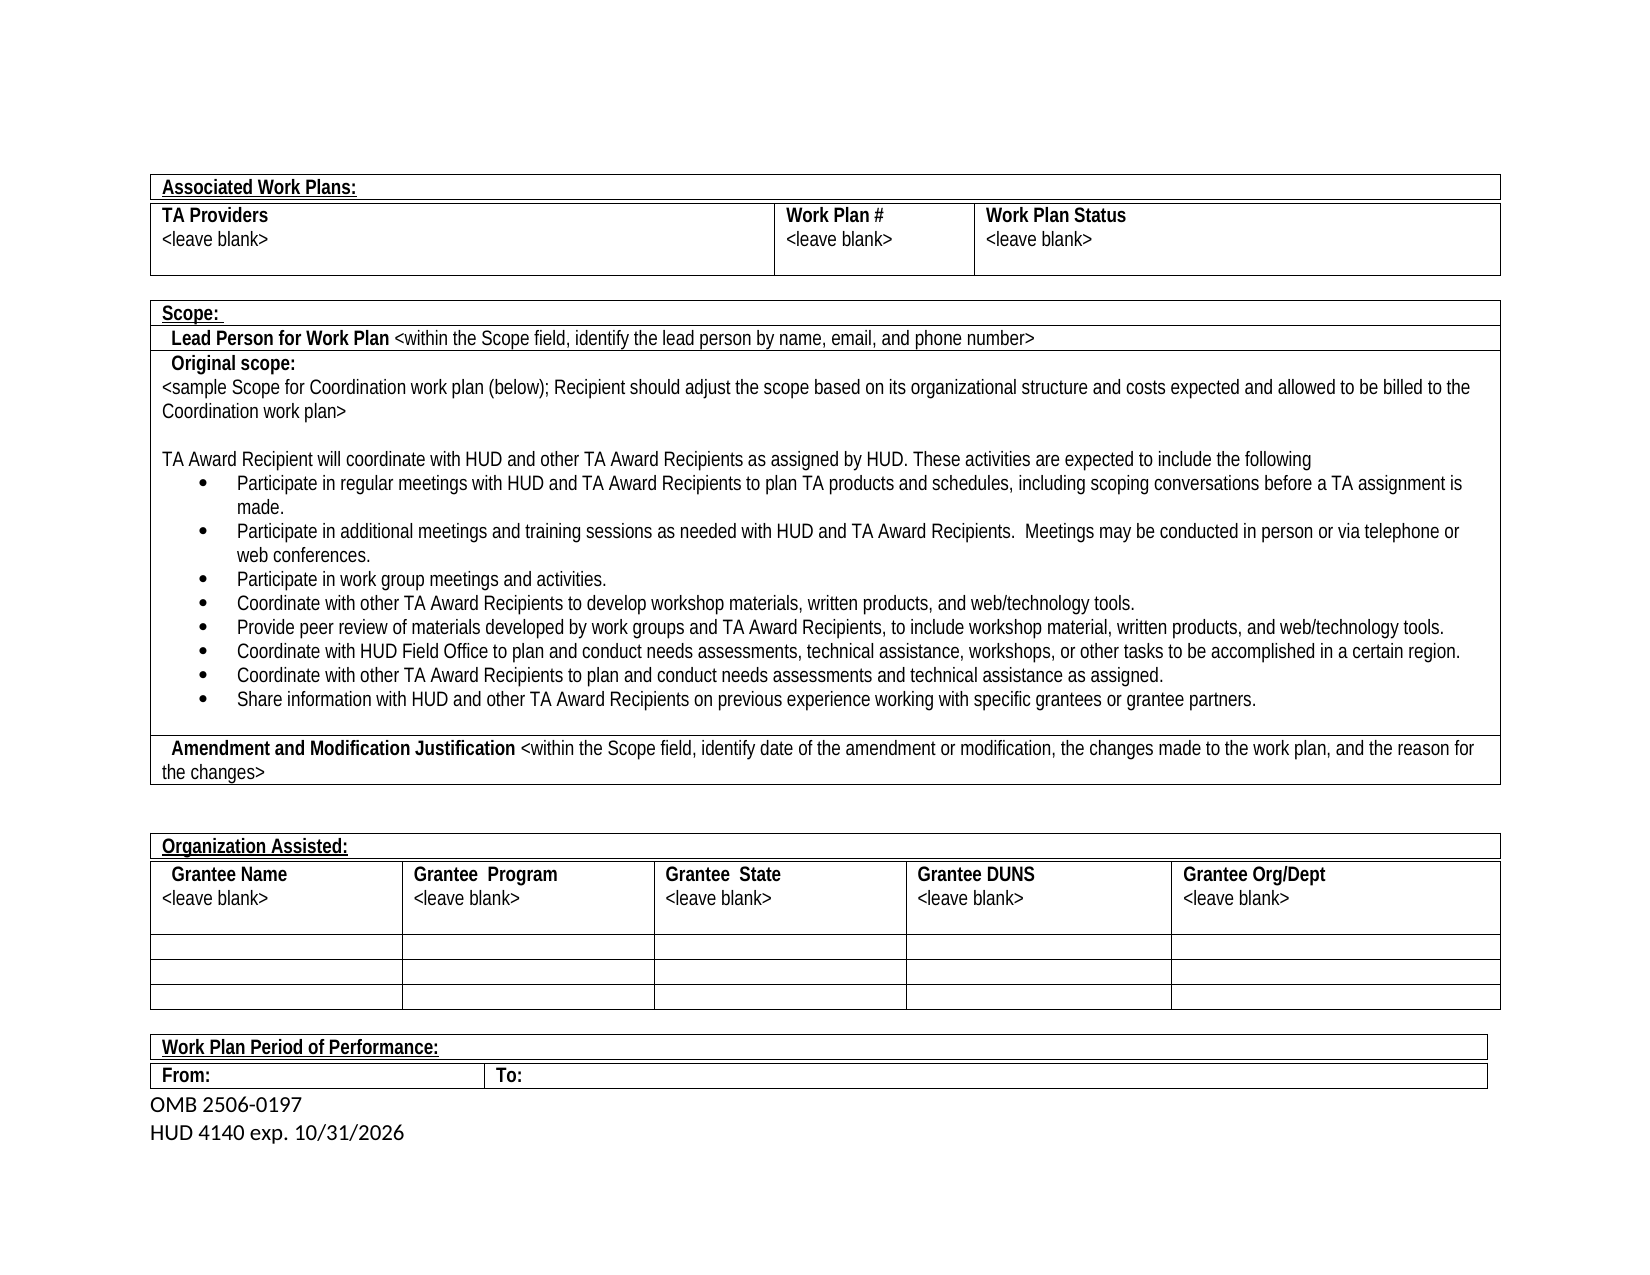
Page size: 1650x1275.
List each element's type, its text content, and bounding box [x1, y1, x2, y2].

table_cell [655, 985, 906, 1009]
table_header Associated Work Plans: [151, 175, 1500, 199]
table_cell [1172, 985, 1500, 1009]
table_header Grantee State <leave blank> [655, 862, 906, 934]
table_header Scope: [151, 301, 1500, 325]
table_header Work Plan # <leave blank> [775, 204, 974, 275]
table_cell [403, 960, 654, 984]
table_cell Amendment and Modification Justification <within the Scope field, identify date of the amendment or modification, the changes made to the work plan, and the reason for the changes> [151, 736, 1500, 784]
table_cell [151, 960, 402, 984]
table_cell [1172, 935, 1500, 959]
table_header Grantee Org/Dept <leave blank> [1172, 862, 1500, 934]
table_header Work Plan Status <leave blank> [975, 204, 1500, 275]
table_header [485, 1064, 1487, 1087]
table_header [151, 1064, 484, 1087]
table_cell Original scope: <sample Scope for Coordination work plan (below); Recipient should adjust the scope based on its organizational structure and costs expected and allowed to be billed to the Coordination work plan> TA Award Recipient will coordinate with HUD and other TA Award Recipients as assigned by HUD. These activities are expected to include the following Participate in regular meetings with HUD and TA Award Recipients to plan TA products and schedules, including scoping conversations before a TA assignment is made. Participate in additional meetings and training sessions as needed with HUD and TA Award Recipients. Meetings may be conducted in person or via telephone or web conferences. Participate in work group meetings and activities. Coordinate with other TA Award Recipients to develop workshop materials, written products, and web/technology tools. Provide peer review of materials developed by work groups and TA Award Recipients, to include workshop material, written products, and web/technology tools. Coordinate with HUD Field Office to plan and conduct needs assessments, technical assistance, workshops, or other tasks to be accomplished in a certain region. Coordinate with other TA Award Recipients to plan and conduct needs assessments and technical assistance as assigned. Share information with HUD and other TA Award Recipients on previous experience working with specific grantees or grantee partners. [151, 351, 1500, 735]
table_cell [655, 960, 906, 984]
table_header Grantee DUNS <leave blank> [907, 862, 1171, 934]
table_cell [907, 935, 1171, 959]
table_header Grantee Program <leave blank> [403, 862, 654, 934]
table_cell [1172, 960, 1500, 984]
table_cell [907, 985, 1171, 1009]
table_cell [151, 935, 402, 959]
table_cell [151, 985, 402, 1009]
table_header Organization Assisted: [151, 834, 1500, 858]
table_header Work Plan Period of Performance: [151, 1035, 1487, 1059]
table_cell Lead Person for Work Plan <within the Scope field, identify the lead person by name, email, and phone number> [151, 326, 1500, 350]
table_header Grantee Name <leave blank> [151, 862, 402, 934]
table_cell [655, 935, 906, 959]
table_header TA Providers <leave blank> [151, 204, 774, 275]
table_cell [403, 935, 654, 959]
table_cell [907, 960, 1171, 984]
table_cell [403, 985, 654, 1009]
